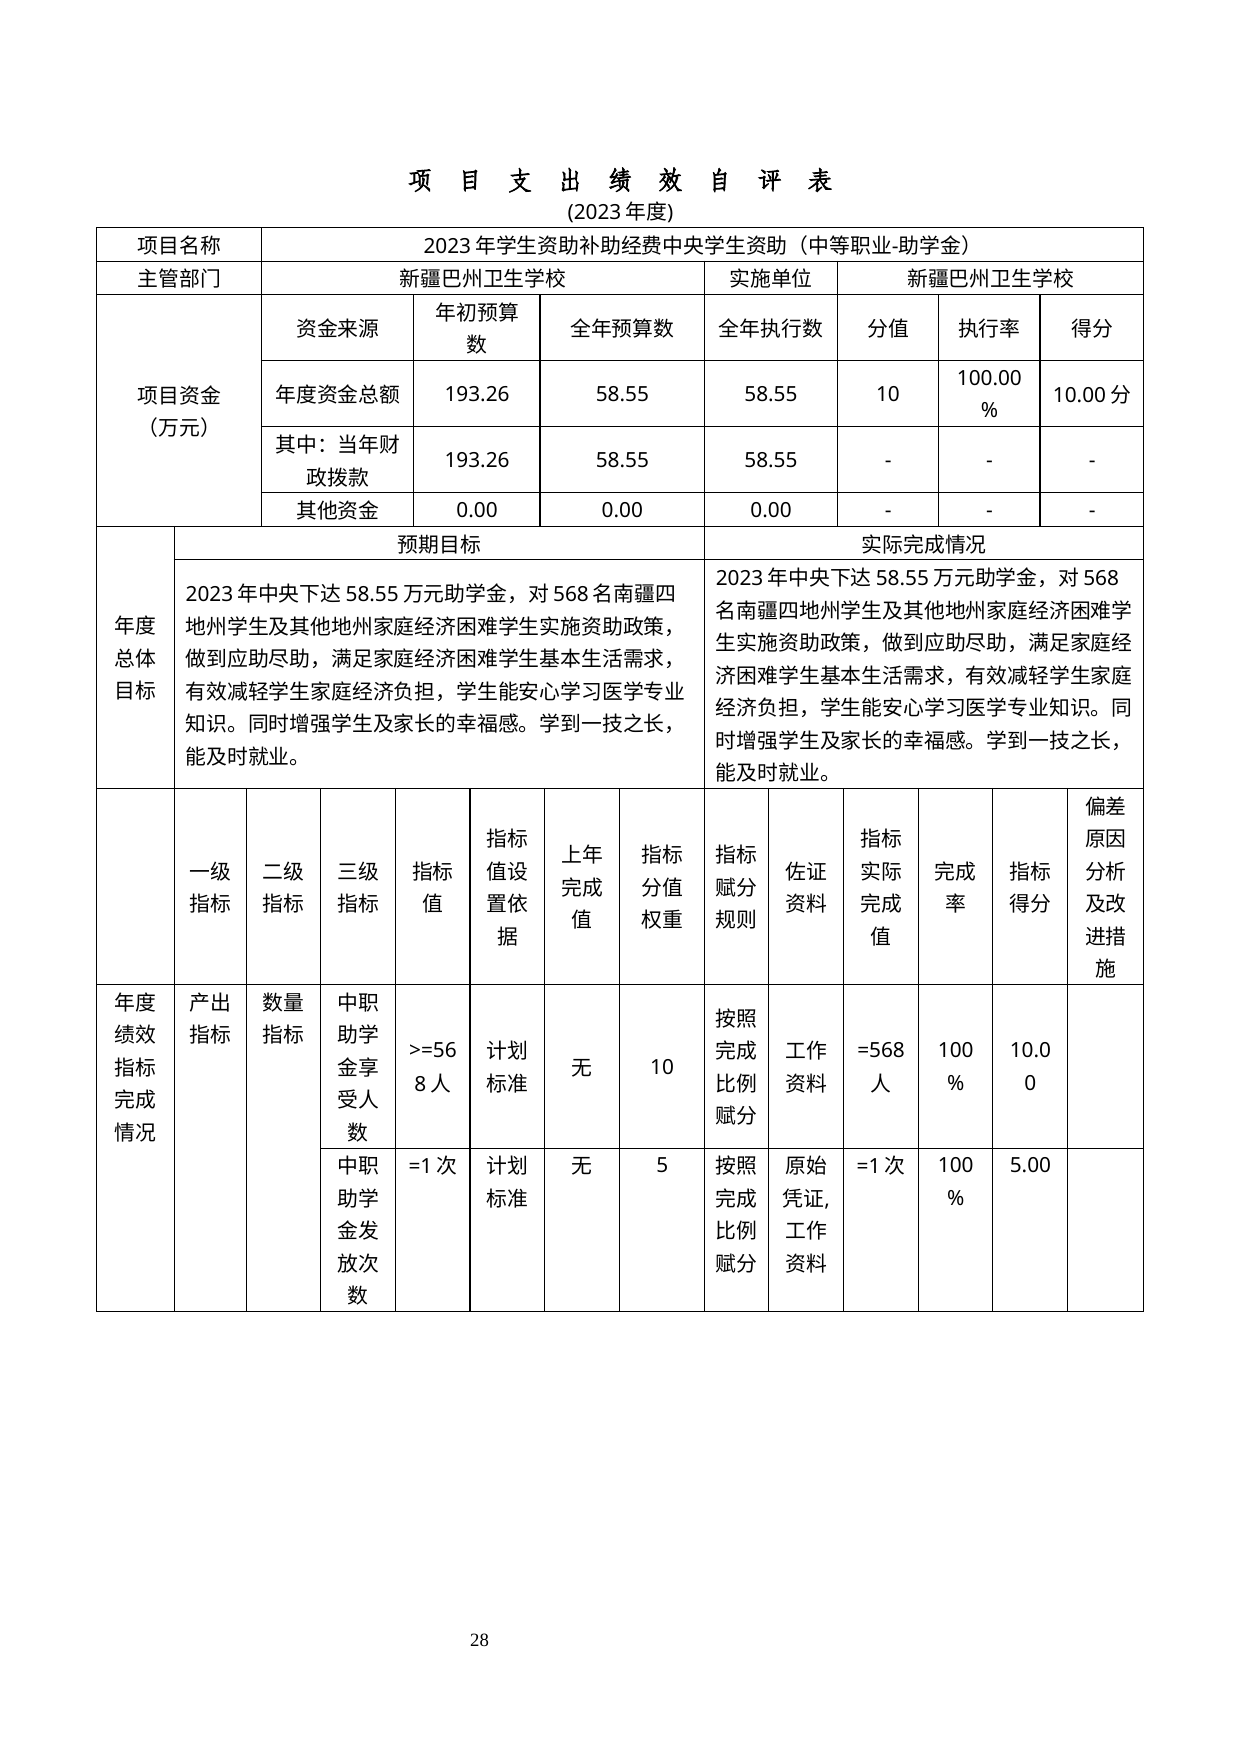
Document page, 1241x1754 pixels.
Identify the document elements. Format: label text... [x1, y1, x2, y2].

table_cell 58.55 [541, 427, 704, 492]
table_cell 年度资金总额 [262, 361, 413, 426]
table_cell 5.00 [993, 1149, 1067, 1311]
table_cell 年初预算数 [414, 295, 539, 360]
table_cell 实施单位 [705, 262, 837, 294]
table_cell 无 [545, 1149, 619, 1311]
table_cell - [1041, 493, 1143, 526]
table_cell 计划标准 [471, 1149, 544, 1311]
table_cell 指标值 [396, 789, 469, 984]
table_cell 项目名称 [97, 228, 261, 261]
table_cell (2023年度) [97, 195, 1143, 227]
table_cell 指标得分 [993, 789, 1067, 984]
table_cell 100% [919, 1149, 992, 1311]
table_cell 指标赋分规则 [705, 789, 768, 984]
table_cell 新疆巴州卫生学校 [262, 262, 704, 294]
table_cell =1次 [844, 1149, 918, 1311]
table_cell [1068, 985, 1143, 1147]
table_cell 2023年学生资助补助经费中央学生资助（中等职业-助学金） [262, 228, 1143, 261]
table_cell 按照完成比例赋分 [705, 1149, 768, 1311]
table_cell 项目资金 （万元） [97, 295, 261, 526]
table_cell 预期目标 [175, 527, 704, 559]
table_cell =568人 [844, 985, 918, 1147]
table_cell 100% [919, 985, 992, 1147]
table_cell - [1041, 427, 1143, 492]
table_cell 58.55 [705, 427, 837, 492]
table_cell 其中：当年财政拨款 [262, 427, 413, 492]
table_cell 工作资料 [769, 985, 843, 1147]
table_cell 58.55 [541, 361, 704, 426]
table_cell 193.26 [414, 427, 539, 492]
table_cell 年度绩效指标完成情况 [97, 985, 174, 1311]
table_cell 分值 [838, 295, 938, 360]
table_cell =1次 [396, 1149, 469, 1311]
table_cell 主管部门 [97, 262, 261, 294]
table_cell 全年执行数 [705, 295, 837, 360]
table_cell 执行率 [939, 295, 1039, 360]
table_cell 指标实际完成值 [844, 789, 918, 984]
table_cell 无 [545, 985, 619, 1147]
table_cell 0.00 [414, 493, 539, 526]
table_cell 产出指标 [175, 985, 246, 1311]
table_cell - [838, 427, 938, 492]
table_cell 58.55 [705, 361, 837, 426]
table_header 项 目 支 出 绩 效 自 评 表 [97, 162, 1143, 194]
table_cell - [939, 427, 1039, 492]
table_cell 193.26 [414, 361, 539, 426]
table_cell 得分 [1041, 295, 1143, 360]
table_cell 年度总体目标 [97, 527, 174, 788]
table_cell 实际完成情况 [705, 527, 1143, 559]
table_cell 全年预算数 [541, 295, 704, 360]
table_cell 中职助学金发放次数 [321, 1149, 395, 1311]
table_cell 100.00% [939, 361, 1039, 426]
table_cell 三级指标 [321, 789, 395, 984]
table_cell 0.00 [705, 493, 837, 526]
table_cell 5 [620, 1149, 704, 1311]
table_cell 2023年中央下达58.55万元助学金，对568名南疆四地州学生及其他地州家庭经济困难学生实施资助政策，做到应助尽助，满足家庭经济困难学生基本生活需求，有效减轻学生家庭经济负担，学生能安心学习医学专业知识。同时增强学生及家长的幸福感。学到一技之长，能及时就业。 [175, 560, 704, 788]
table_cell 2023年中央下达58.55万元助学金，对568名南疆四地州学生及其他地州家庭经济困难学生实施资助政策，做到应助尽助，满足家庭经济困难学生基本生活需求，有效减轻学生家庭经济负担，学生能安心学习医学专业知识。同时增强学生及家长的幸福感。学到一技之长，能及时就业。 [705, 560, 1143, 788]
table_cell 其他资金 [262, 493, 413, 526]
table_cell 按照完成比例赋分 [705, 985, 768, 1147]
table_cell 佐证资料 [769, 789, 843, 984]
table_cell 一级指标 [175, 789, 246, 984]
table_cell 0.00 [541, 493, 704, 526]
table_cell 指标分值权重 [620, 789, 704, 984]
table_cell 完成率 [919, 789, 992, 984]
table_cell 偏差原因分析及改进措施 [1068, 789, 1143, 984]
table_cell 中职助学金享受人数 [321, 985, 395, 1147]
table_cell 上年完成值 [545, 789, 619, 984]
table_cell - [838, 493, 938, 526]
table_cell 10.00分 [1041, 361, 1143, 426]
table_cell [97, 789, 174, 984]
table_cell 10 [838, 361, 938, 426]
table_cell 10 [620, 985, 704, 1147]
table_cell 原始凭证,工作资料 [769, 1149, 843, 1311]
table_cell 数量指标 [247, 985, 320, 1311]
table_cell 计划标准 [471, 985, 544, 1147]
table_cell 新疆巴州卫生学校 [838, 262, 1143, 294]
table_cell - [939, 493, 1039, 526]
table_cell [1068, 1149, 1143, 1311]
table_cell 二级指标 [247, 789, 320, 984]
table_cell 资金来源 [262, 295, 413, 360]
table_cell >=568人 [396, 985, 469, 1147]
table_cell 指标值设置依据 [471, 789, 544, 984]
table_cell 10.00 [993, 985, 1067, 1147]
